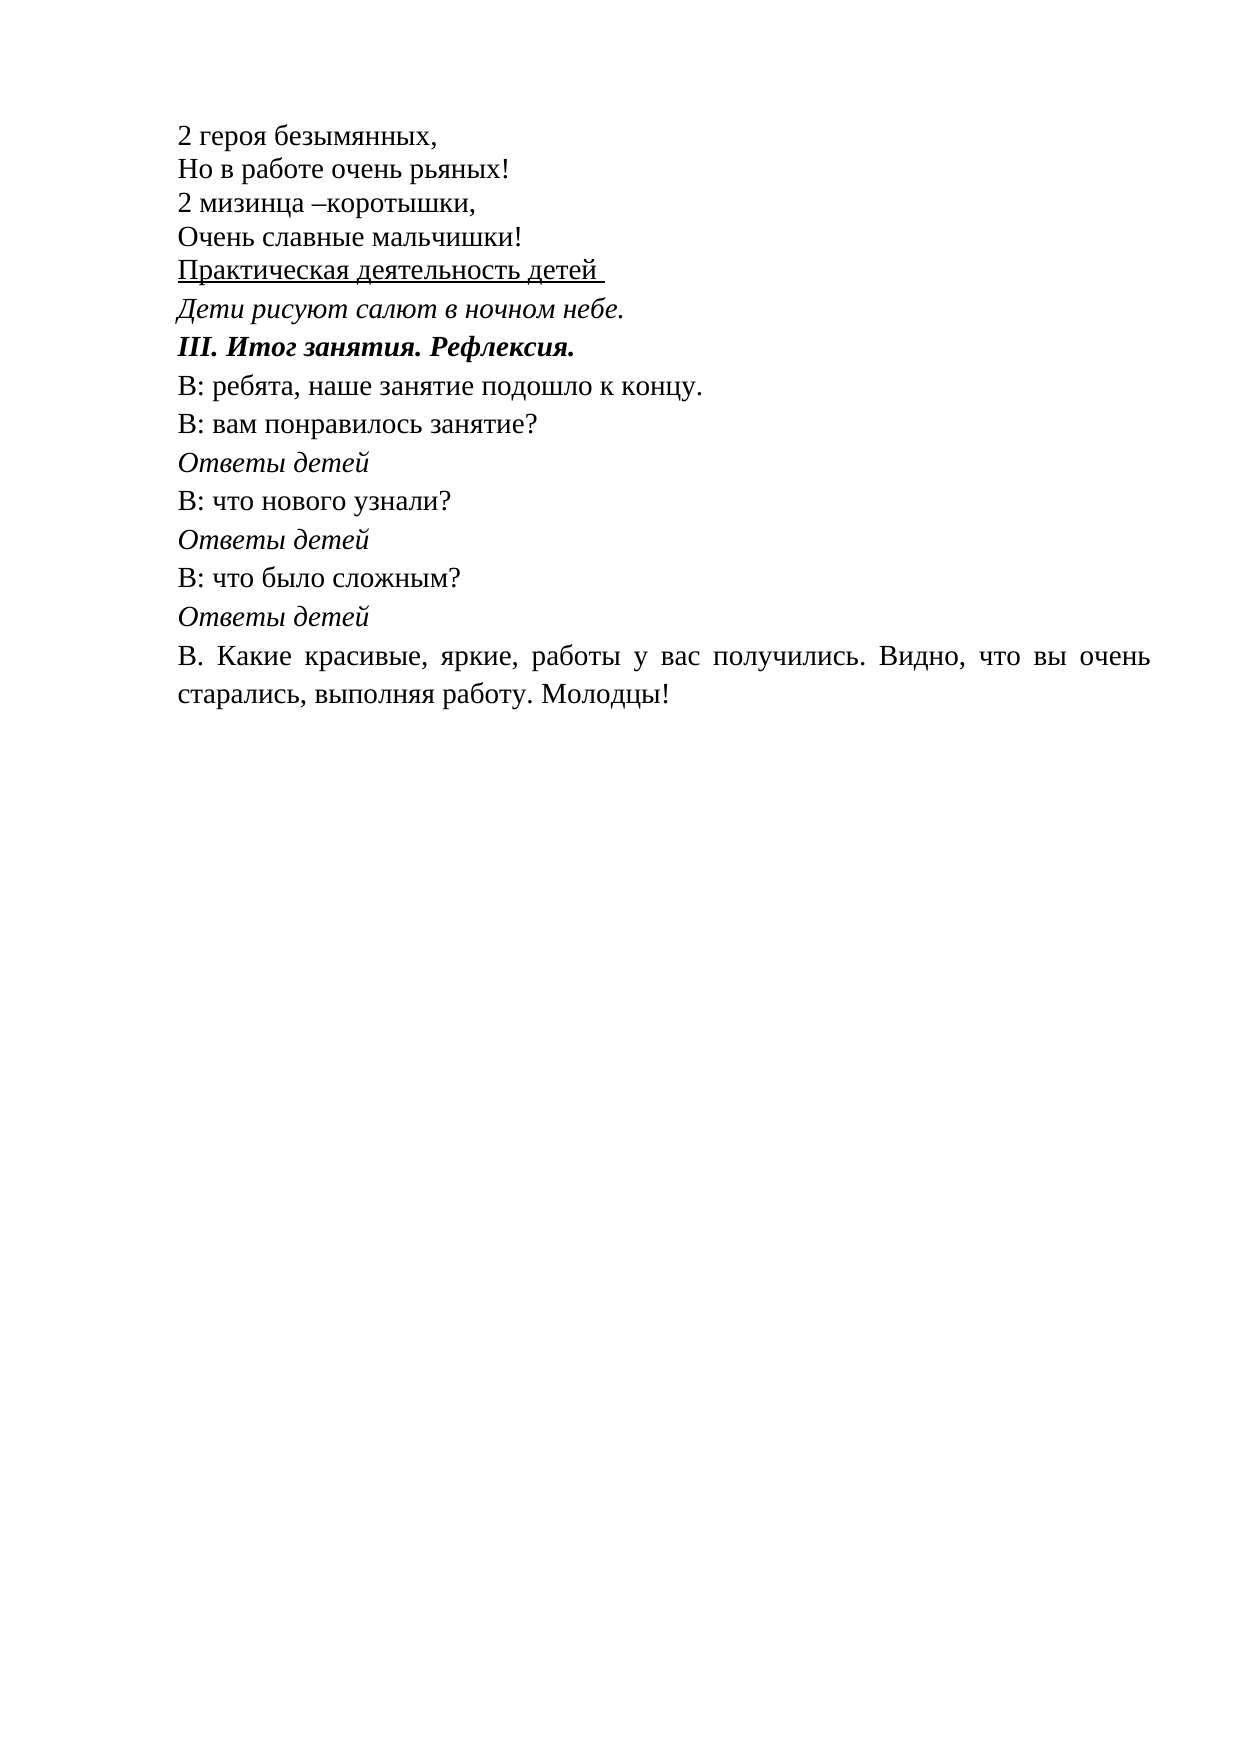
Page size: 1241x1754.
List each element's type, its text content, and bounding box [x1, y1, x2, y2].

text В. Какие красивые, яркие, работы у вас получились. Видно, что вы очень старались, выполняя работу. Молодцы! [177, 638, 1152, 710]
text Ответы детей [177, 522, 1152, 556]
text Ответы детей [177, 599, 1152, 633]
text В: вам понравилось занятие? [177, 406, 1152, 440]
text Ответы детей [177, 445, 1152, 478]
text В: ребята, наше занятие подошло к концу. [177, 368, 1152, 401]
text Очень славные мальчишки! [177, 219, 1152, 252]
text В: что нового узнали? [177, 483, 1152, 517]
text 2 героя безымянных, [177, 118, 1152, 152]
text Практическая деятельность детей [177, 252, 1152, 286]
text 2 мизинца –коротышки, [177, 185, 1152, 219]
text Но в работе очень рьяных! [177, 152, 1152, 185]
text III. Итог занятия. Рефлексия. [177, 329, 1152, 363]
text В: что было сложным? [177, 561, 1152, 594]
text Дети рисуют салют в ночном небе. [177, 291, 1152, 324]
